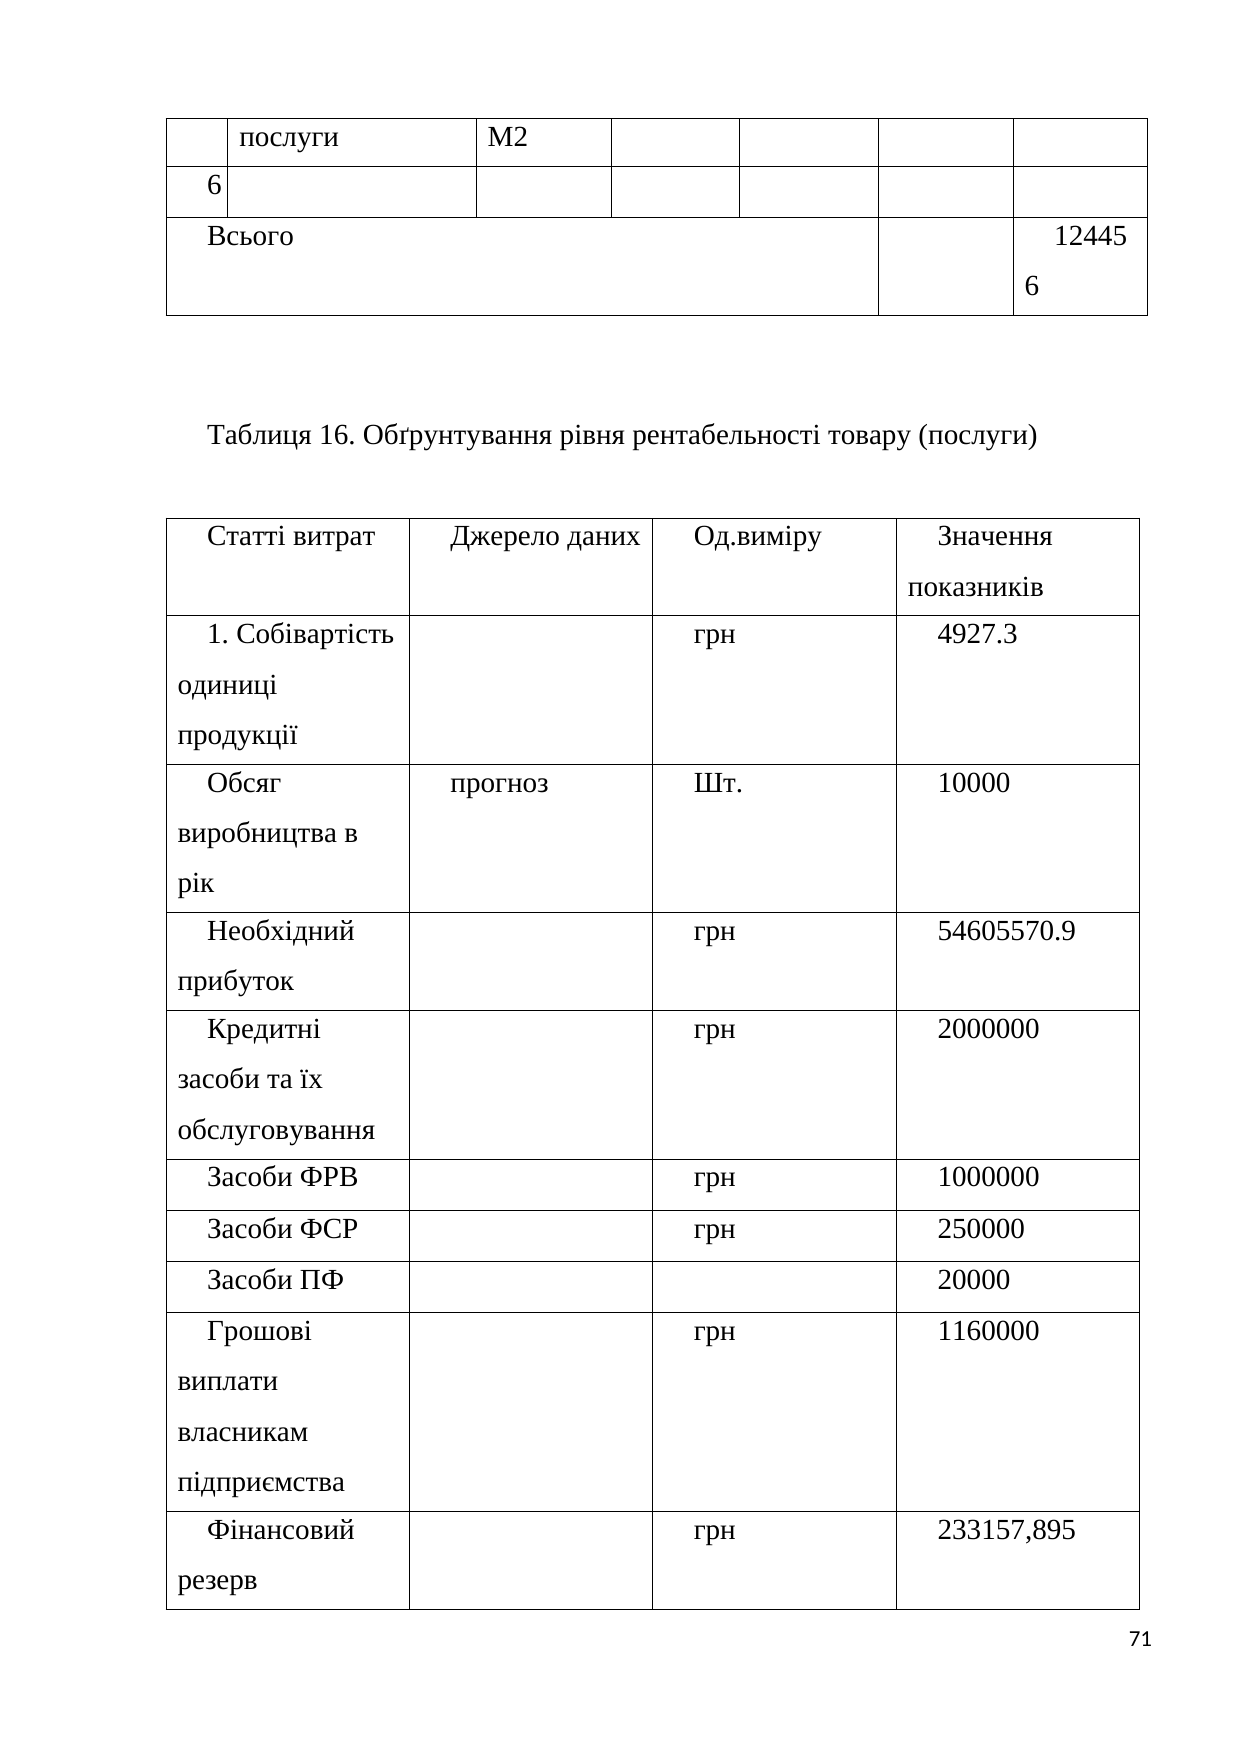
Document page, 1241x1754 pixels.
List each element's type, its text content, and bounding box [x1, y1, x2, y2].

table_cell [410, 1262, 652, 1312]
table_header Значення показників [897, 519, 1139, 615]
table_cell 233157,895 [897, 1512, 1139, 1609]
table_cell 6 [167, 167, 227, 217]
table_cell [410, 1211, 652, 1261]
text Таблиця 16. Обґрунтування рівня рентабельності товару (послуги) [177, 417, 1152, 450]
table_cell [477, 167, 611, 217]
table_cell [410, 1011, 652, 1158]
table_cell [612, 167, 739, 217]
table_cell Обсяг виробництва в рік [167, 765, 409, 912]
table_cell 0 [879, 119, 1013, 166]
table_cell Фінансовий резерв [167, 1512, 409, 1609]
table_cell 2000000 [897, 1011, 1139, 1158]
table_cell 0 [1014, 119, 1147, 166]
table_cell Засоби ФРВ [167, 1160, 409, 1210]
table_cell [410, 913, 652, 1010]
table_cell [1014, 167, 1147, 217]
table_cell [410, 1313, 652, 1511]
table_cell 250000 [897, 1211, 1139, 1261]
table_cell [879, 218, 1013, 315]
table_cell прогноз [410, 765, 652, 912]
table_cell Грошові виплати власникам підприємства [167, 1313, 409, 1511]
table_cell грн [653, 1512, 896, 1609]
table_cell Комунальні послуги [228, 119, 476, 166]
table_cell 54605570.9 [897, 913, 1139, 1010]
table_cell Кредитні засоби та їх обслуговування [167, 1011, 409, 1158]
table_cell 4927.3 [897, 616, 1139, 764]
table_cell 1000000 [897, 1160, 1139, 1210]
table_cell Засоби ФСР [167, 1211, 409, 1261]
table_cell грн [653, 1211, 896, 1261]
table_cell [879, 167, 1013, 217]
table_cell 1. Собівартість одиниці продукції [167, 616, 409, 764]
table_cell 124456 [1014, 218, 1147, 315]
table_cell Всього [167, 218, 878, 315]
table_cell [410, 1512, 652, 1609]
table_cell грн [653, 1313, 896, 1511]
table_cell [228, 167, 476, 217]
table_cell грн [653, 1160, 896, 1210]
table_cell грн [653, 616, 896, 764]
table_cell Засоби ПФ [167, 1262, 409, 1312]
table_header Статті витрат [167, 519, 409, 615]
table_header Од.виміру [653, 519, 896, 615]
table_cell Шт. [653, 765, 896, 912]
table_cell Необхідний прибуток [167, 913, 409, 1010]
table_cell 1160000 [897, 1313, 1139, 1511]
table_cell 0 [612, 119, 739, 166]
table_cell 0 [740, 119, 878, 166]
table_cell 10000 [897, 765, 1139, 912]
table_cell Грн/М2 [477, 119, 611, 166]
table_cell 5 [167, 119, 227, 166]
table_cell [653, 1262, 896, 1312]
table_cell [410, 1160, 652, 1210]
table_cell [740, 167, 878, 217]
table_header Джерело даних [410, 519, 652, 615]
table_cell грн [653, 913, 896, 1010]
table_cell грн [653, 1011, 896, 1158]
table_cell 20000 [897, 1262, 1139, 1312]
table_cell [410, 616, 652, 764]
